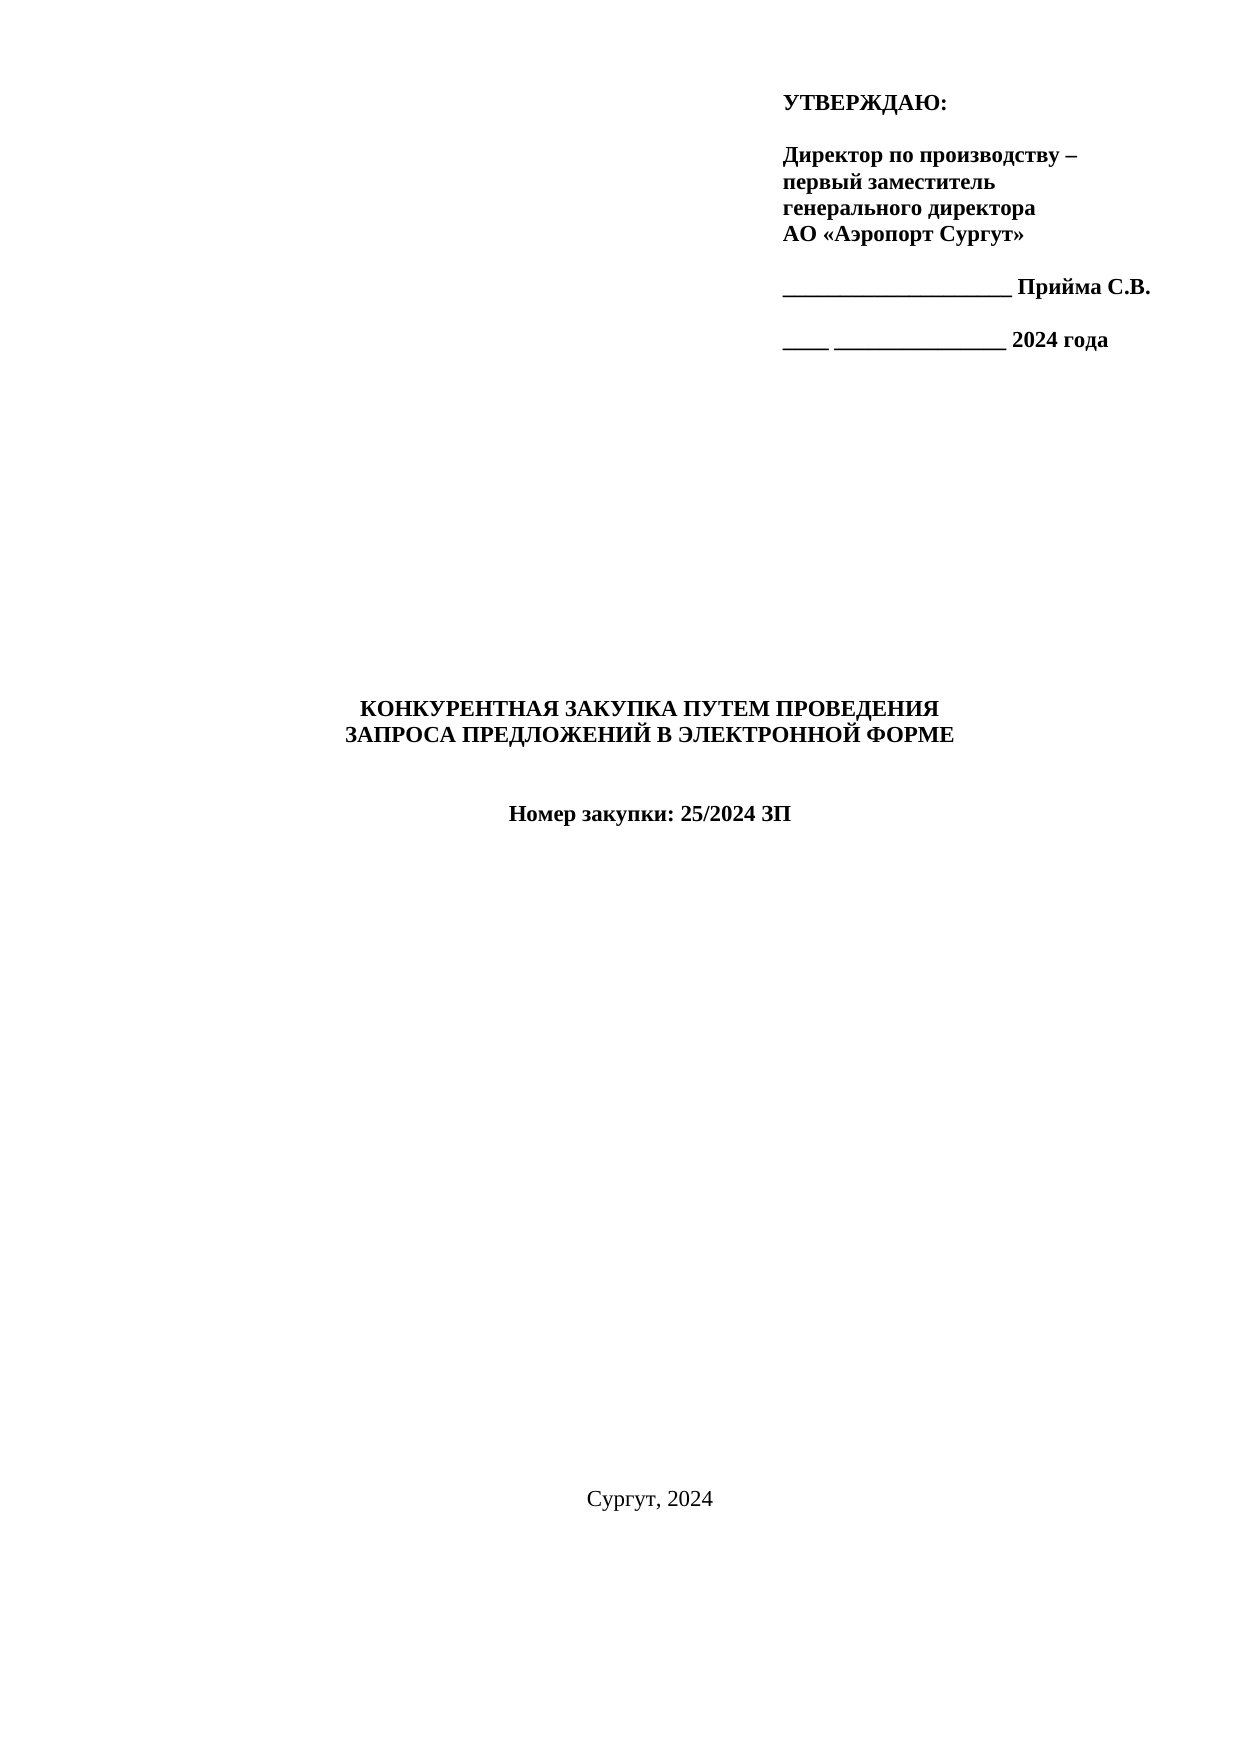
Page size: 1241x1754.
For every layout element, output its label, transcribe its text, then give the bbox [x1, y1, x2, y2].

text АО «Аэропорт Сургут» [783, 220, 1167, 247]
text генерального директора [783, 194, 1167, 220]
text первый заместитель [783, 168, 1167, 194]
text ____ _______________ 2024 года [783, 326, 1167, 352]
text Сургут, 2024 [74, 1485, 1167, 1512]
text ЗАПРОСА ПРЕДЛОЖЕНИЙ В ЭЛЕКТРОННОЙ ФОРМЕ [74, 721, 1167, 747]
text УТВЕРЖДАЮ: [783, 89, 1167, 115]
text Номер закупки: 25/2024 ЗП [74, 800, 1167, 827]
text Директор по производству – [783, 141, 1167, 168]
text ____________________ Прийма С.В. [783, 273, 1167, 299]
text КОНКУРЕНТНАЯ ЗАКУПКА ПУТЕМ ПРОВЕДЕНИЯ [74, 695, 1167, 721]
